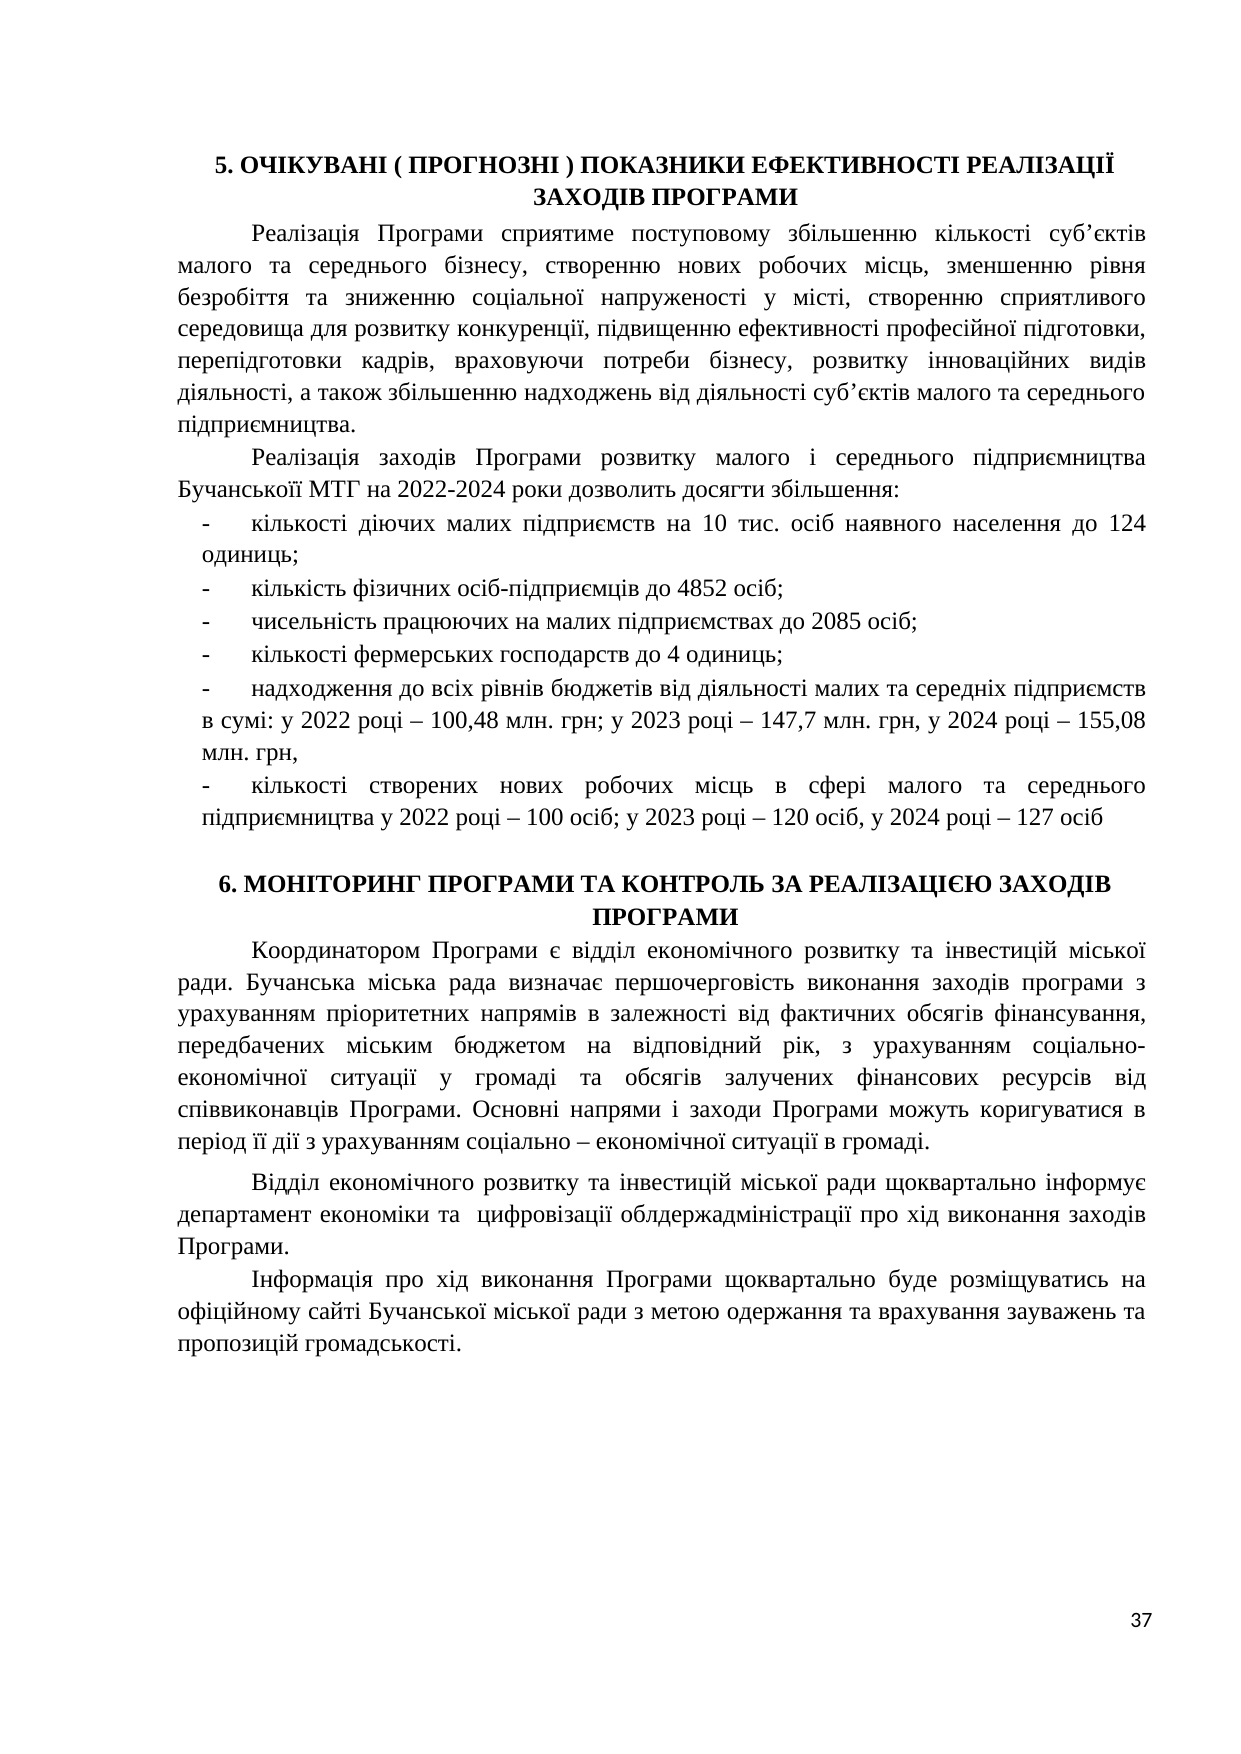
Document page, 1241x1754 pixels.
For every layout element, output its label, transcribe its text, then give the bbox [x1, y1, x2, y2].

subtitle 6. МОНІТОРИНГ ПРОГРАМИ ТА КОНТРОЛЬ ЗА РЕАЛІЗАЦІЄЮ ЗАХОДІВ ПРОГРАМИ [208, 869, 1121, 931]
text Координатором Програми є відділ економічного розвитку та інвестицій міської ради. Бучанська міська рада визначає першочерговість виконання заходів програми з урахуванням пріоритетних напрямів в залежності від фактичних обсягів фінансування, передбачених міським бюджетом на відповідний рік, з урахуванням соціально-економічної ситуації у громаді та обсягів залучених фінансових ресурсів від співвиконавців Програми. Основні напрями і заходи Програми можуть коригуватися в період її дії з урахуванням соціально – економічної ситуації в громаді. [177, 935, 1147, 1155]
list кількості діючих малих підприємств на 10 тис. осіб наявного населення до 124 одиниць; [202, 508, 1147, 568]
list надходження до всіх рівнів бюджетів від діяльності малих та середніх підприємств в сумі: у 2022 році – 100,48 млн. грн; у 2023 році – 147,7 млн. грн, у 2024 році – 155,08 млн. грн, [202, 673, 1147, 765]
list чисельність працюючих на малих підприємствах до 2085 осіб; [202, 606, 1147, 635]
text Реалізація Програми сприятиме поступовому збільшенню кількості суб’єктів малого та середнього бізнесу, створенню нових робочих місць, зменшенню рівня безробіття та зниженню соціальної напруженості у місті, створенню сприятливого середовища для розвитку конкуренції, підвищенню ефективності професійної підготовки, перепідготовки кадрів, враховуючи потреби бізнесу, розвитку інноваційних видів діяльності, а також збільшенню надходжень від діяльності суб’єктів малого та середнього підприємництва. [177, 218, 1147, 438]
list кількості створених нових робочих місць в сфері малого та середнього підприємництва у 2022 році – 100 осіб; у 2023 році – 120 осіб, у 2024 році – 127 осіб [202, 770, 1147, 831]
list кількості фермерських господарств до 4 одиниць; [202, 639, 1147, 668]
subtitle 5. ОЧІКУВАНІ ( ПРОГНОЗНІ ) ПОКАЗНИКИ ЕФЕКТИВНОСТІ РЕАЛІЗАЦІЇ ЗАХОДІВ ПРОГРАМИ [208, 150, 1121, 211]
text Інформація про хід виконання Програми щоквартально буде розміщуватись на офіційному сайті Бучанської міської ради з метою одержання та врахування зауважень та пропозицій громадськості. [177, 1264, 1147, 1357]
list кількість фізичних осіб-підприємців до 4852 осіб; [202, 573, 1147, 602]
text Відділ економічного розвитку та інвестицій міської ради щоквартально інформує департамент економіки та цифровізації облдержадміністрації про хід виконання заходів Програми. [177, 1167, 1147, 1259]
text Реалізація заходів Програми розвитку малого і середнього підприємництва Бучанськоїї МТГ на 2022-2024 роки дозволить досягти збільшення: [177, 442, 1147, 503]
